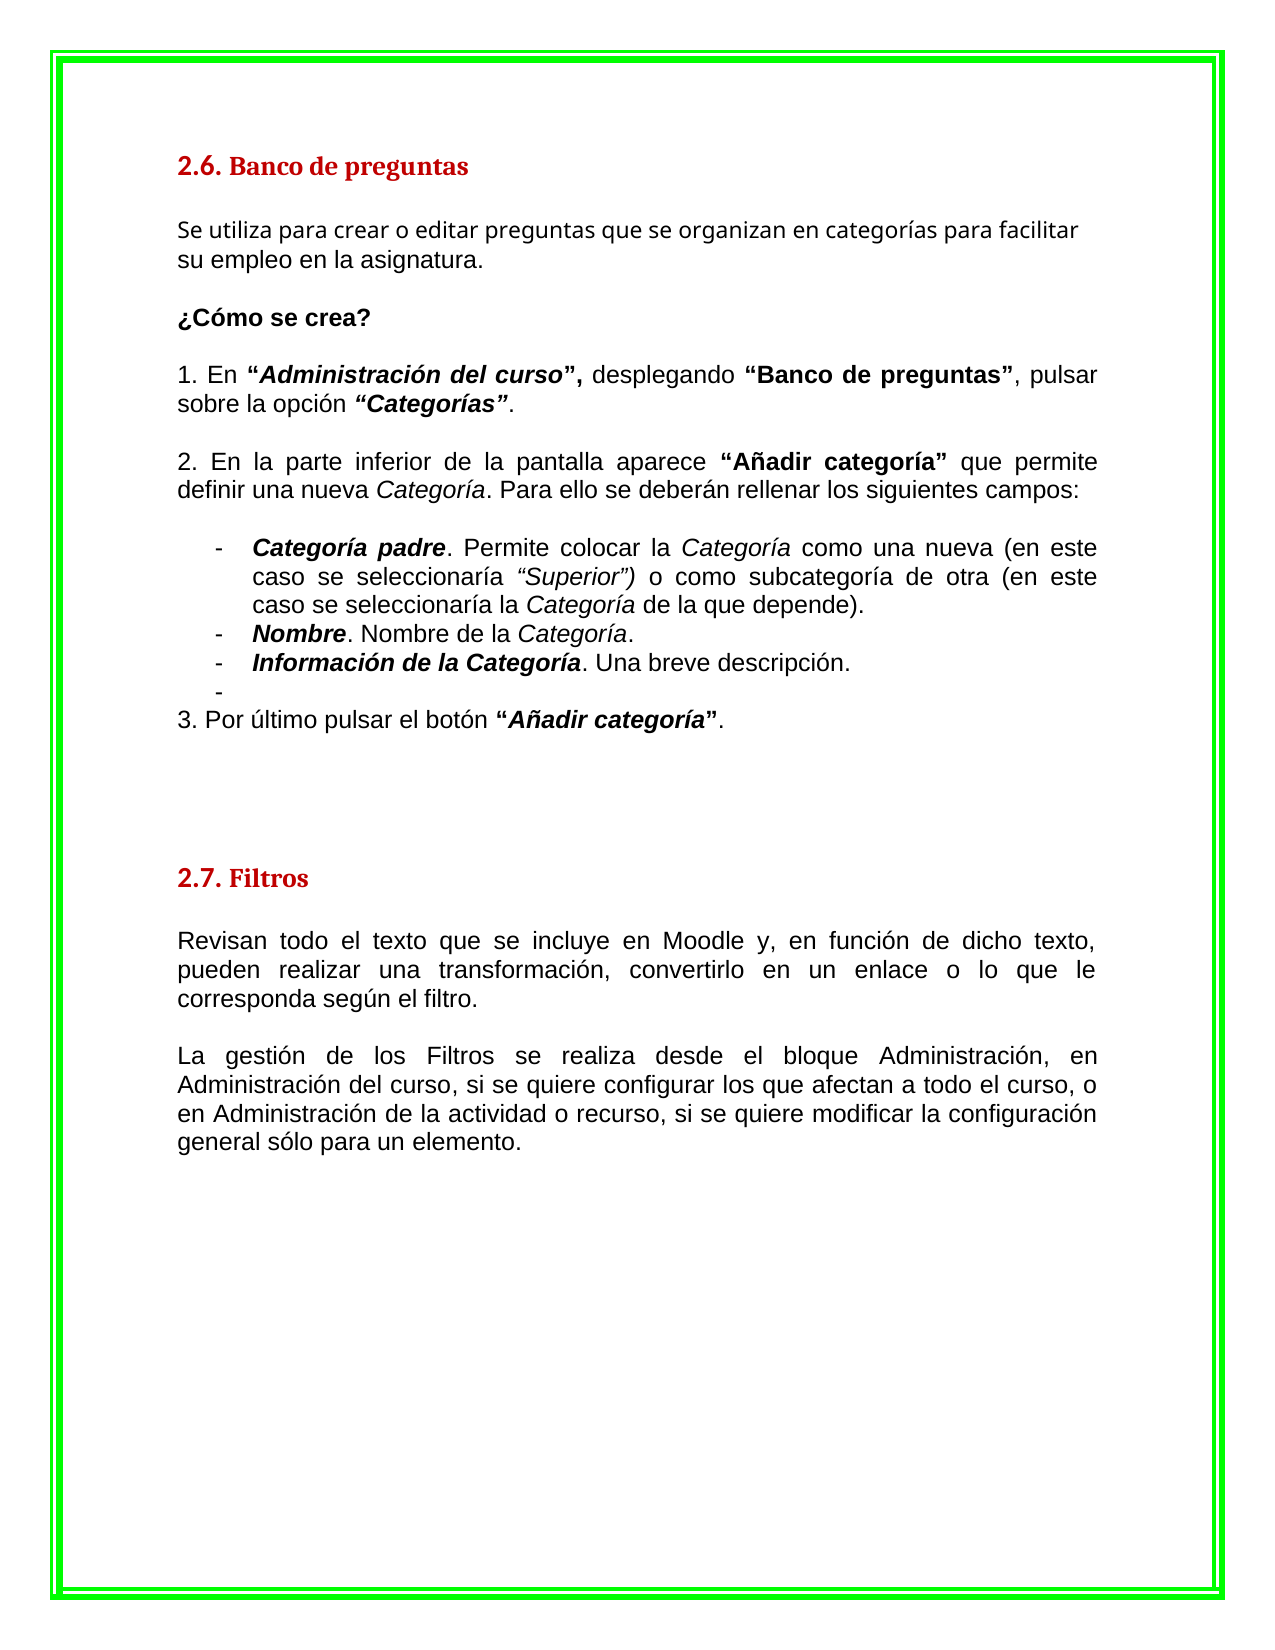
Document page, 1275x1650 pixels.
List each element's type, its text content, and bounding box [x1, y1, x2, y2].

text 3. Por último pulsar el botón “Añadir categoría”. [177, 706, 1098, 734]
text Revisan todo el texto que se incluye en Moodle y, en función de dicho texto, pueden realizar una transformación, convertirlo en un enlace o lo que le corresponda según el filtro. [177, 926, 1098, 1012]
list Información de la Categoría. Una breve descripción. [214, 648, 1098, 677]
text 2.6. Banco de preguntas [177, 147, 1098, 183]
list Nombre. Nombre de la Categoría. [214, 619, 1098, 648]
text La gestión de los Filtros se realiza desde el bloque Administración, en Administración del curso, si se quiere configurar los que afectan a todo el curso, o en Administración de la actividad o recurso, si se quiere modificar la configuración general sólo para un elemento. [177, 1041, 1098, 1156]
text Se utiliza para crear o editar preguntas que se organizan en categorías para facilitar [177, 214, 1098, 246]
text ¿Cómo se crea? [177, 303, 1098, 332]
text 2. En la parte inferior de la pantalla aparece “Añadir categoría” que permite definir una nueva Categoría. Para ello se deberán rellenar los siguientes campos: [177, 447, 1098, 504]
list Categoría padre. Permite colocar la Categoría como una nueva (en este caso se seleccionaría “Superior”) o como subcategoría de otra (en este caso se seleccionaría la Categoría de la que depende). [214, 533, 1098, 619]
text 2.7. Filtros [177, 859, 1098, 895]
text su empleo en la asignatura. [177, 246, 1098, 274]
text 1. En “Administración del curso”, desplegando “Banco de preguntas”, pulsar sobre la opción “Categorías”. [177, 361, 1098, 418]
